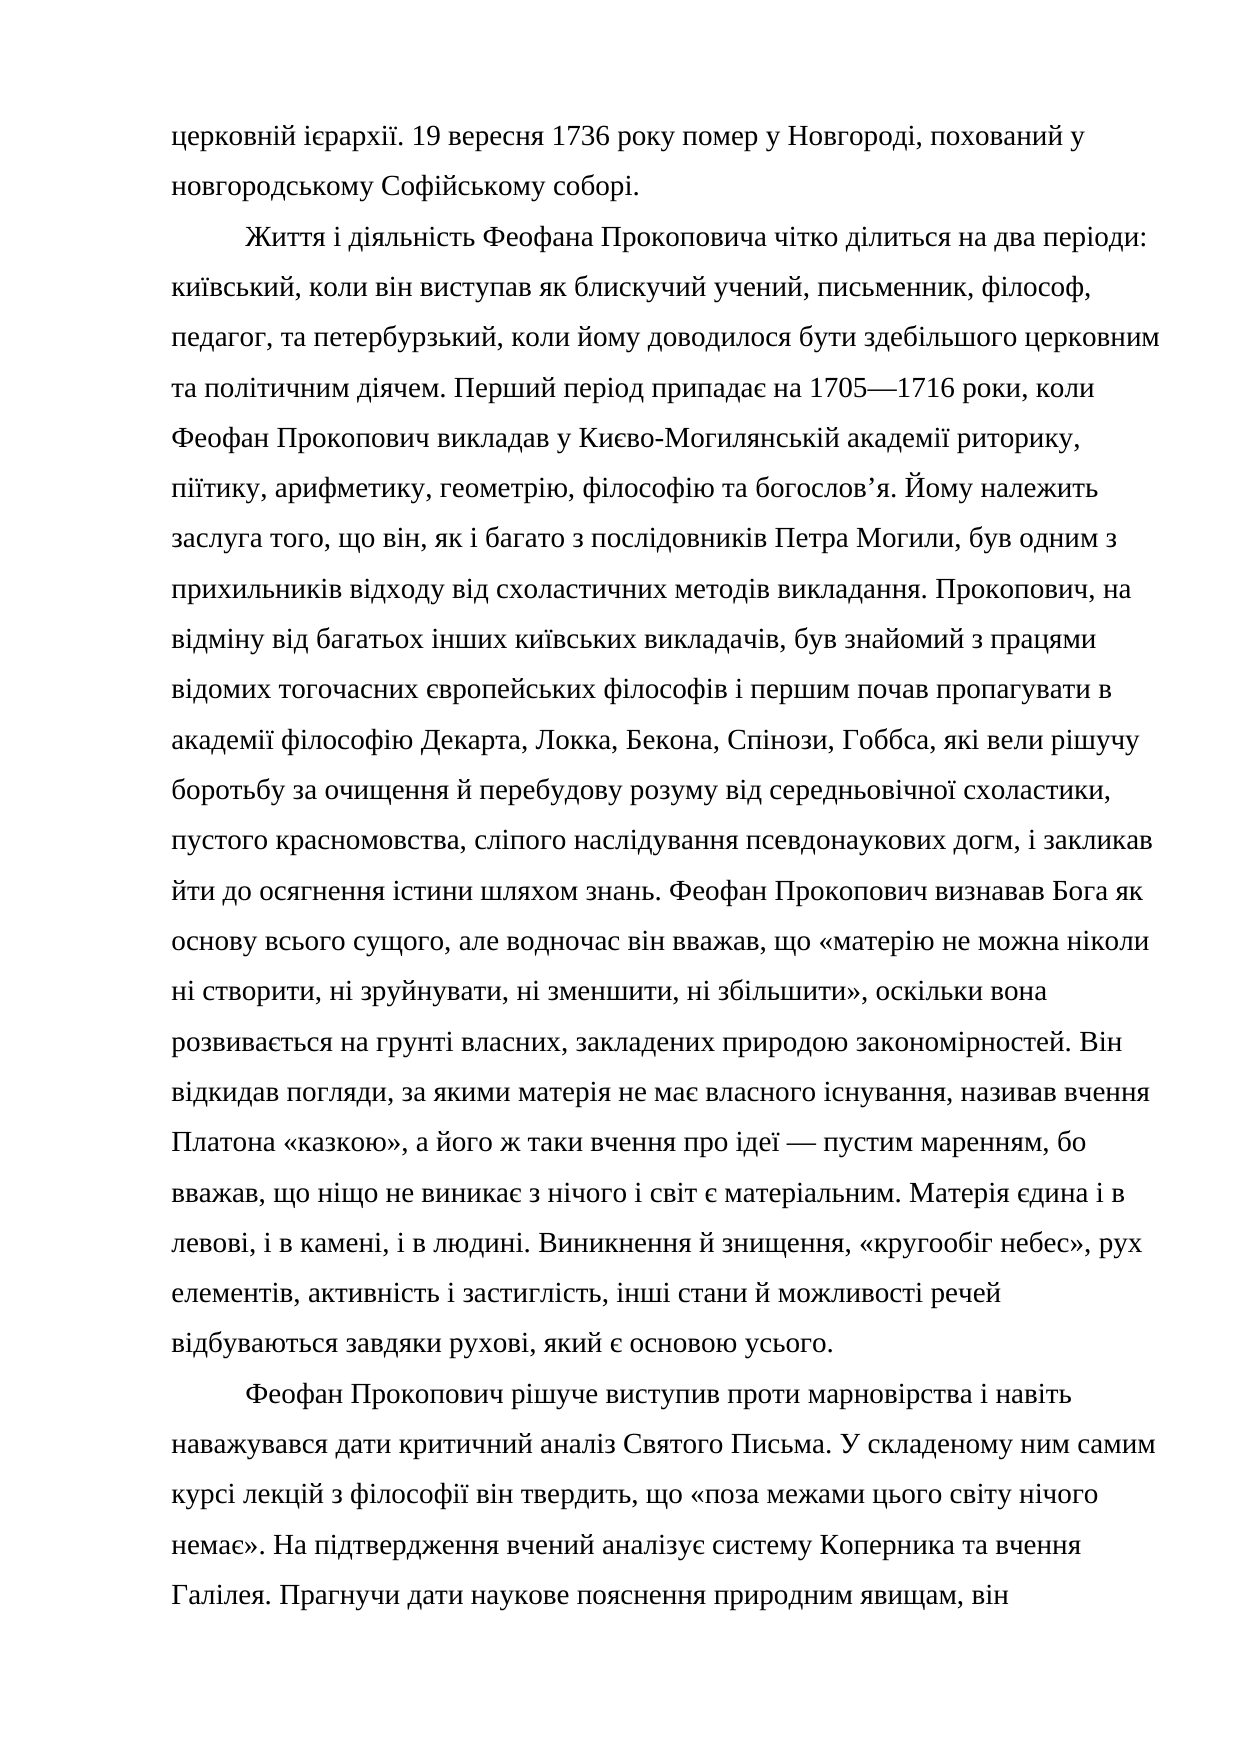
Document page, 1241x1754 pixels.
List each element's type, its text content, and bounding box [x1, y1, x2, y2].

text Життя і діяльність Феофана Прокоповича чітко ділиться на два періоди: київський, коли він виступав як блискучий учений, письменник, філософ, педагог, та петербурзький, коли йому доводилося бути здебільшого церковним та політичним діячем. Перший період припадає на 1705—1716 роки, коли Феофан Прокопович викладав у Києво-Могилянській академії риторику, піїтику, арифметику, геометрію, філософію та богослов’я. Йому належить заслуга того, що він, як і багато з послідовників Петра Могили, був одним з прихильників відходу від схоластичних методів викладання. Прокопович, на відміну від багатьох інших київських викладачів, був знайомий з працями відомих тогочасних європейських філософів і першим почав пропагувати в академії філософію Декарта, Локка, Бекона, Спінози, Гоббса, які вели рішучу боротьбу за очищення й перебудову розуму від середньовічної схоластики, пустого красномовства, сліпого наслідування псевдонаукових догм, і закликав йти до осягнення істини шляхом знань. Феофан Прокопович визнавав Бога як основу всього сущого, але водночаc він вважав, що «матерію не можна ніколи ні створити, ні зруйнувати, ні зменшити, ні збільшити», оскільки вона розвивається на грунті власних, закладених природою закономірностей. Він відкидав погляди, за якими матерія не має власного існування, називав вчення Платона «казкою», а його ж таки вчення про ідеї — пустим маренням, бо вважав, що ніщо не виникає з нічого і світ є матеріальним. Матерія єдина і в левові, і в камені, і в людині. Виникнення й знищення, «кругообіг небес», рух елементів, активність і застиглість, інші стани й можливості речей відбуваються завдяки рухові, який є основою усього. [171, 219, 1169, 1359]
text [171, 1376, 1169, 1611]
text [171, 118, 1169, 202]
